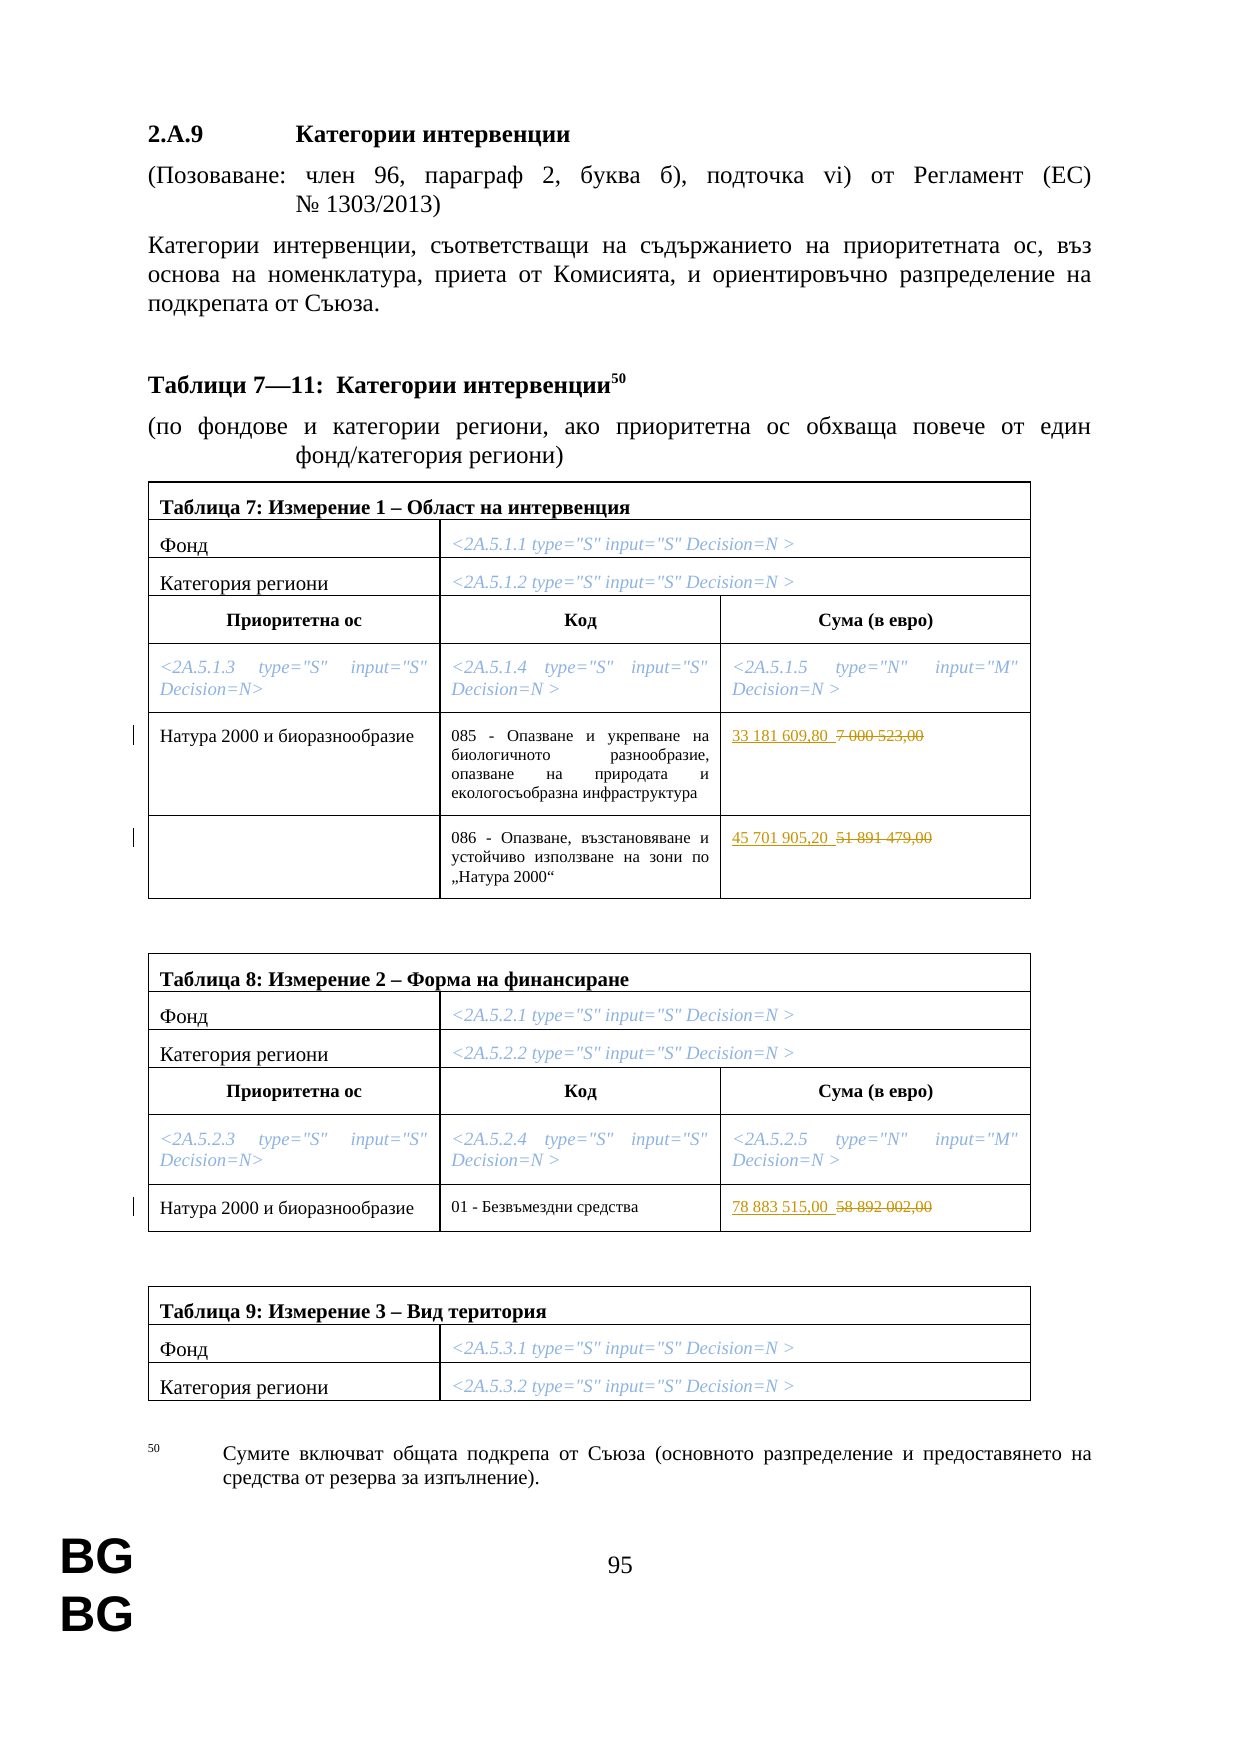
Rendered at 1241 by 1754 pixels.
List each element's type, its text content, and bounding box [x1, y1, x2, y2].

table_cell Категория региони [149, 1030, 439, 1067]
text Категории интервенции, съответстващи на съдържанието на приоритетната ос, въз основа на номенклатура, приета от Комисията, и ориентировъчно разпределение на подкрепата от Съюза. [148, 230, 1092, 316]
table_cell Натура 2000 и биоразнообразие [149, 713, 439, 814]
table_cell <2A.5.1.5 type="N" input="M" Decision=N > [721, 644, 1030, 712]
table_cell [721, 816, 1030, 898]
table_header Таблица 7: Измерение 1 – Област на интервенция [149, 483, 1030, 519]
table_cell <2A.5.1.3 type="S" input="S" Decision=N> [149, 644, 439, 712]
table_cell Сума (в евро) [721, 1068, 1030, 1114]
table_cell <2A.5.2.5 type="N" input="M" Decision=N > [721, 1115, 1030, 1183]
table_cell <2A.5.1.2 type="S" input="S" Decision=N > [441, 558, 1030, 595]
table_cell Код [441, 596, 720, 643]
text Таблици 7—11: Категории интервенции [148, 370, 1092, 399]
table_cell [721, 1185, 1030, 1231]
table_cell <2A.5.2.2 type="S" input="S" Decision=N > [441, 1030, 1030, 1067]
table_cell <2A.5.1.4 type="S" input="S" Decision=N > [441, 644, 720, 712]
table_cell <2A.5.3.1 type="S" input="S" Decision=N > [441, 1325, 1030, 1362]
text (Позоваване: член 96, параграф 2, буква б), подточка vi) от Регламент (EС) № 1303/2013) [148, 160, 1092, 218]
table_cell Категория региони [149, 1363, 439, 1399]
table_header Таблица 9: Измерение 3 – Вид територия [149, 1287, 1030, 1324]
text (по фондове и категории региони, ако приоритетна ос обхваща повече от един фонд/категория региони) [148, 411, 1092, 469]
table_header Таблица 8: Измерение 2 – Форма на финансиране [149, 954, 1030, 991]
table_cell 086 - Опазване, възстановяване и устойчиво използване на зони по „Натура 2000“ [441, 816, 720, 898]
table_cell <2A.5.2.1 type="S" input="S" Decision=N > [441, 992, 1030, 1029]
text 2.А.9 Категории интервенции [148, 119, 1092, 148]
table_cell 01 - Безвъмездни средства [441, 1185, 720, 1231]
table_cell <2A.5.2.3 type="S" input="S" Decision=N> [149, 1115, 439, 1183]
table_cell Сума (в евро) [721, 596, 1030, 643]
table_cell 085 - Опазване и укрепване на биологичното разнообразие, опазване на природата и екологосъобразна инфраструктура [441, 713, 720, 814]
table_cell Фонд [149, 1325, 439, 1362]
table_cell [149, 816, 439, 898]
table_cell [721, 713, 1030, 814]
table_cell <2A.5.2.4 type="S" input="S" Decision=N > [441, 1115, 720, 1183]
table_cell Приоритетна ос [149, 596, 439, 643]
table_cell Фонд [149, 520, 439, 557]
table_cell <2A.5.3.2 type="S" input="S" Decision=N > [441, 1363, 1030, 1399]
table_cell Категория региони [149, 558, 439, 595]
table_cell <2A.5.1.1 type="S" input="S" Decision=N > [441, 520, 1030, 557]
table_cell Натура 2000 и биоразнообразие [149, 1185, 439, 1231]
table_cell Фонд [149, 992, 439, 1029]
table_cell Код [441, 1068, 720, 1114]
table_cell Приоритетна ос [149, 1068, 439, 1114]
